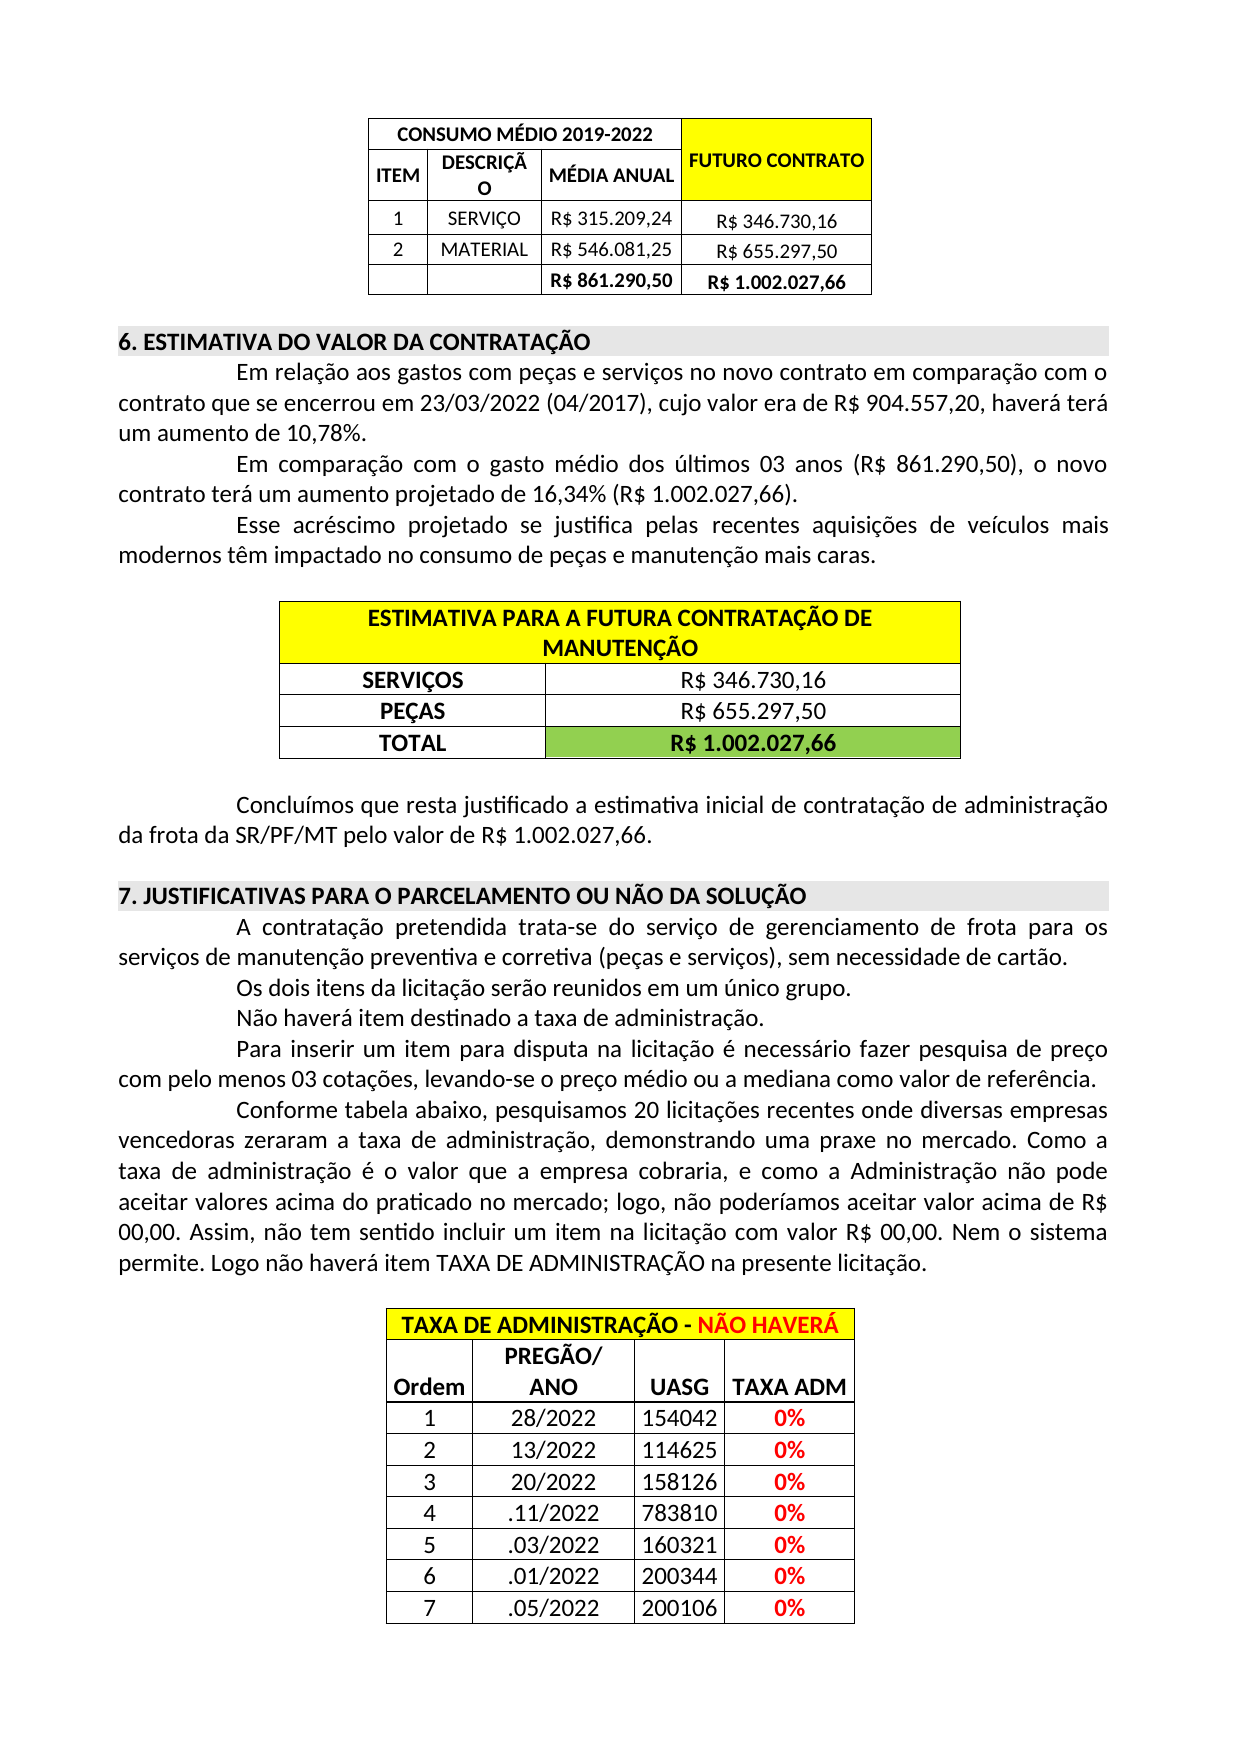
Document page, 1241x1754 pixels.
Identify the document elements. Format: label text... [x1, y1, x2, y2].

table_cell 13/2022 [473, 1434, 634, 1464]
table_cell .05/2022 [473, 1592, 634, 1622]
table_cell 0% [725, 1560, 854, 1591]
text 6. ESTIMATIVA DO VALOR DA CONTRATAÇÃO [118, 326, 1109, 356]
table_cell 20/2022 [473, 1466, 634, 1496]
text Em relação aos gastos com peças e serviços no novo contrato em comparação com o contrato que se encerrou em 23/03/2022 (04/2017), cujo valor era de R$ 904.557,20, haverá terá um aumento de 10,78%. [118, 356, 1109, 448]
table_cell 158126 [635, 1466, 724, 1496]
text Conforme tabela abaixo, pesquisamos 20 licitações recentes onde diversas empresas vencedoras zeraram a taxa de administração, demonstrando uma praxe no mercado. Como a taxa de administração é o valor que a empresa cobraria, e como a Administração não pode aceitar valores acima do praticado no mercado; logo, não poderíamos aceitar valor acima de R$ 00,00. Assim, não tem sentido incluir um item na licitação com valor R$ 00,00. Nem o sistema permite. Logo não haverá item TAXA DE ADMINISTRAÇÃO na presente licitação. [118, 1094, 1109, 1277]
table_cell 7 [387, 1592, 472, 1622]
table_cell DESCRIÇÃO [428, 150, 541, 200]
table_cell 783810 [635, 1497, 724, 1528]
table_cell 200106 [635, 1592, 724, 1622]
table_cell Ordem [387, 1340, 472, 1401]
table_cell 28/2022 [473, 1403, 634, 1433]
table_cell TOTAL [280, 727, 545, 757]
table_cell 200344 [635, 1560, 724, 1591]
table_cell 2 [369, 235, 427, 264]
table_cell 154042 [635, 1403, 724, 1433]
table_cell [428, 265, 541, 294]
table_cell UASG [635, 1340, 724, 1401]
text Concluímos que resta justificado a estimativa inicial de contratação de administração da frota da SR/PF/MT pelo valor de R$ 1.002.027,66. [118, 789, 1109, 850]
table_cell 0% [725, 1466, 854, 1496]
table_header CONSUMO MÉDIO 2019-2022 [369, 119, 681, 148]
table_cell 160321 [635, 1529, 724, 1559]
table_cell 6 [387, 1560, 472, 1591]
table_cell [369, 265, 427, 294]
table_cell PEÇAS [280, 695, 545, 726]
table_cell .11/2022 [473, 1497, 634, 1528]
table_cell MATERIAL [428, 235, 541, 264]
table_cell .01/2022 [473, 1560, 634, 1591]
text 7. JUSTIFICATIVAS PARA O PARCELAMENTO OU NÃO DA SOLUÇÃO [118, 881, 1109, 911]
table_cell SERVIÇO [428, 201, 541, 233]
table_cell 1 [369, 201, 427, 233]
table_header FUTURO CONTRATO [682, 119, 871, 200]
text Esse acréscimo projetado se justifica pelas recentes aquisições de veículos mais modernos têm impactado no consumo de peças e manutenção mais caras. [118, 509, 1109, 570]
table_cell 0% [725, 1434, 854, 1464]
table_cell R$ 315.209,24 [542, 201, 681, 233]
text Os dois itens da licitação serão reunidos em um único grupo. [118, 972, 1109, 1003]
table_cell R$ 346.730,16 [682, 201, 871, 233]
table_cell SERVIÇOS [280, 664, 545, 694]
table_cell 2 [387, 1434, 472, 1464]
table_cell 5 [387, 1529, 472, 1559]
table_cell 1 [387, 1403, 472, 1433]
table_cell .03/2022 [473, 1529, 634, 1559]
table_cell R$ 546.081,25 [542, 235, 681, 264]
table_cell R$ 1.002.027,66 [546, 727, 960, 757]
table_cell R$ 1.002.027,66 [682, 265, 871, 294]
table_cell R$ 346.730,16 [546, 664, 960, 694]
table_cell MÉDIA ANUAL [542, 150, 681, 200]
table_cell 0% [725, 1529, 854, 1559]
text Não haverá item destinado a taxa de administração. [118, 1003, 1109, 1033]
table_cell R$ 861.290,50 [542, 265, 681, 294]
table_cell 114625 [635, 1434, 724, 1464]
table_cell PREGÃO/ANO [473, 1340, 634, 1401]
table_cell R$ 655.297,50 [682, 235, 871, 264]
text Em comparação com o gasto médio dos últimos 03 anos (R$ 861.290,50), o novo contrato terá um aumento projetado de 16,34% (R$ 1.002.027,66). [118, 448, 1109, 509]
table_cell 0% [725, 1403, 854, 1433]
table_cell R$ 655.297,50 [546, 695, 960, 726]
table_cell 0% [725, 1592, 854, 1622]
table_cell 3 [387, 1466, 472, 1496]
table_cell ITEM [369, 150, 427, 200]
table_cell 0% [725, 1497, 854, 1528]
text Para inserir um item para disputa na licitação é necessário fazer pesquisa de preço com pelo menos 03 cotações, levando-se o preço médio ou a mediana como valor de referência. [118, 1033, 1109, 1094]
text A contratação pretendida trata-se do serviço de gerenciamento de frota para os serviços de manutenção preventiva e corretiva (peças e serviços), sem necessidade de cartão. [118, 911, 1109, 972]
table_cell 4 [387, 1497, 472, 1528]
table_cell TAXA ADM [725, 1340, 854, 1401]
table_header TAXA DE ADMINISTRAÇÃO - NÃO HAVERÁ [387, 1309, 854, 1339]
table_header ESTIMATIVA PARA A FUTURA CONTRATAÇÃO DE MANUTENÇÃO [280, 602, 960, 663]
